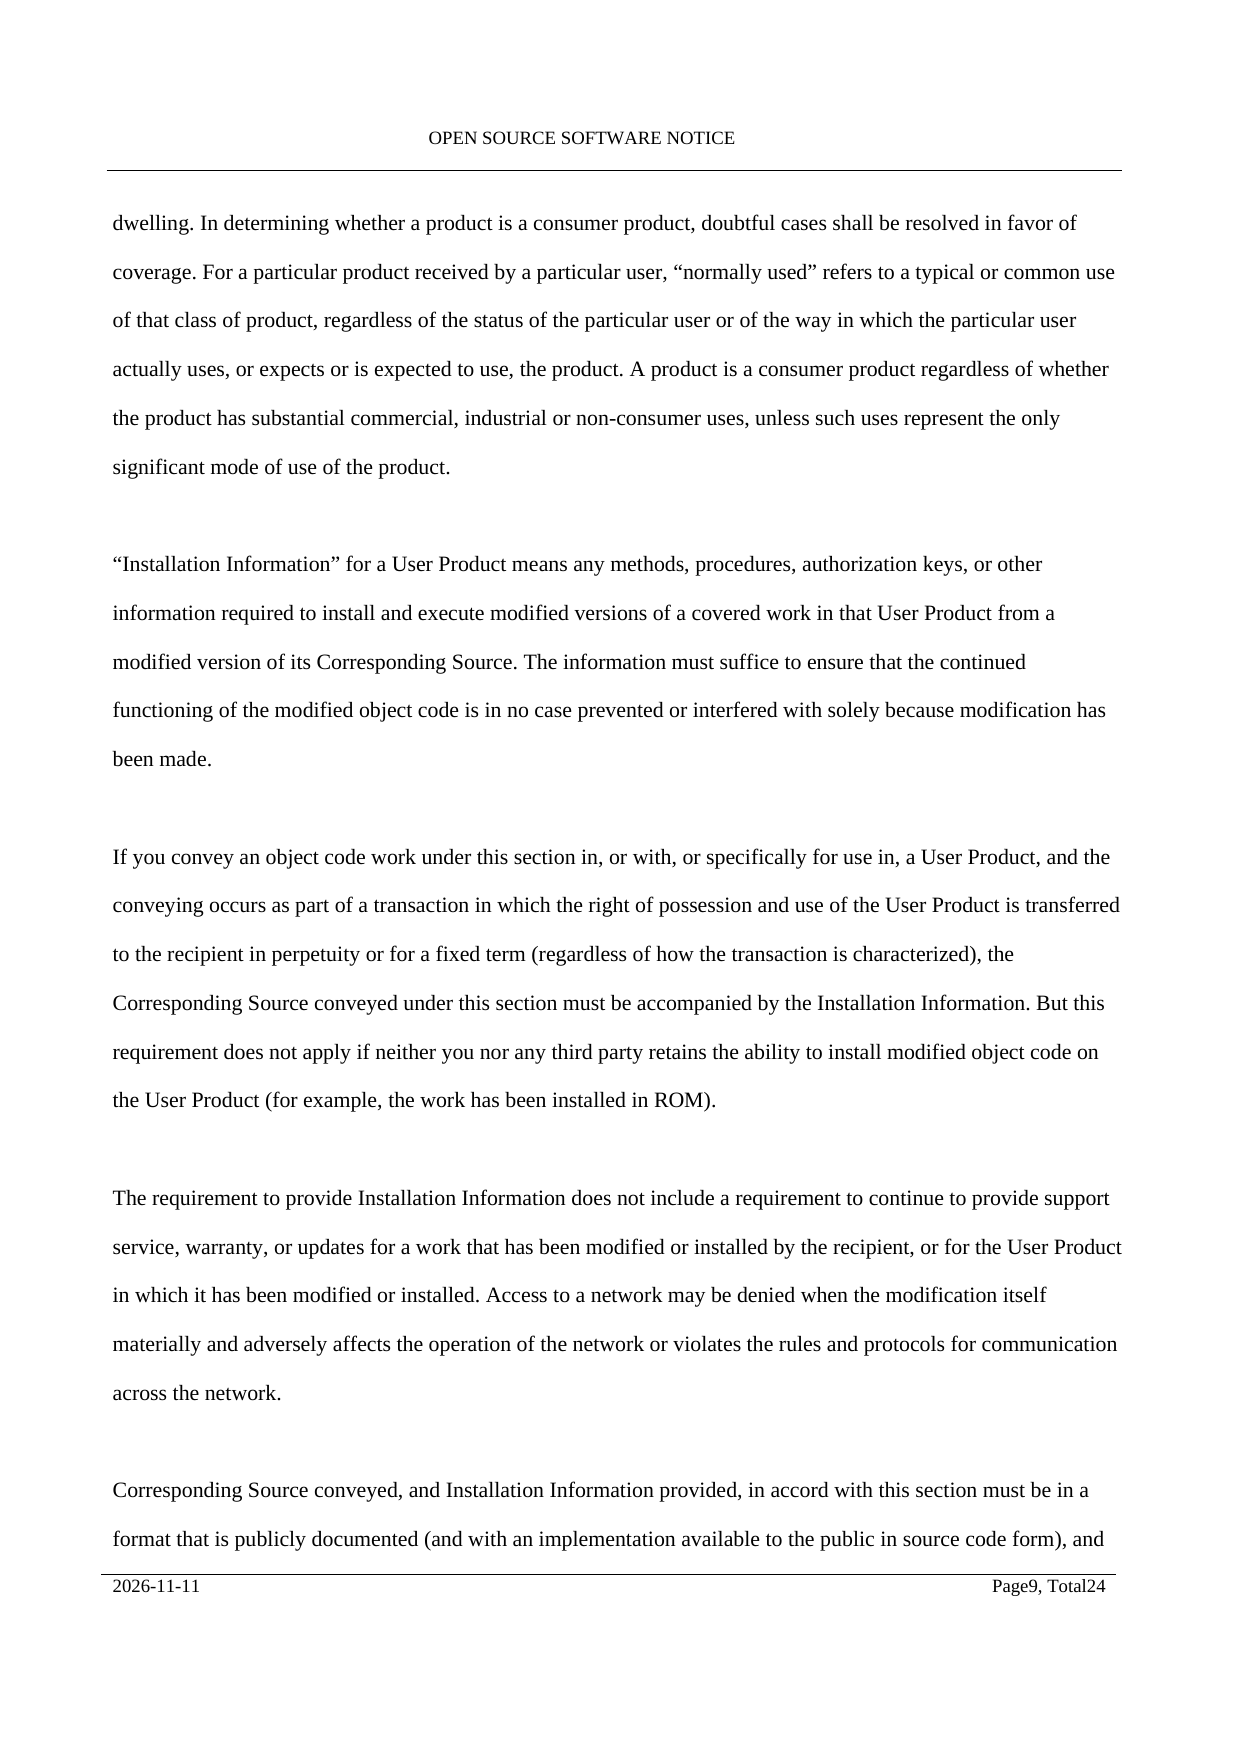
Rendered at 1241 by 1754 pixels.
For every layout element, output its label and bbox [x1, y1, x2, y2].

text [112, 206, 1128, 1555]
